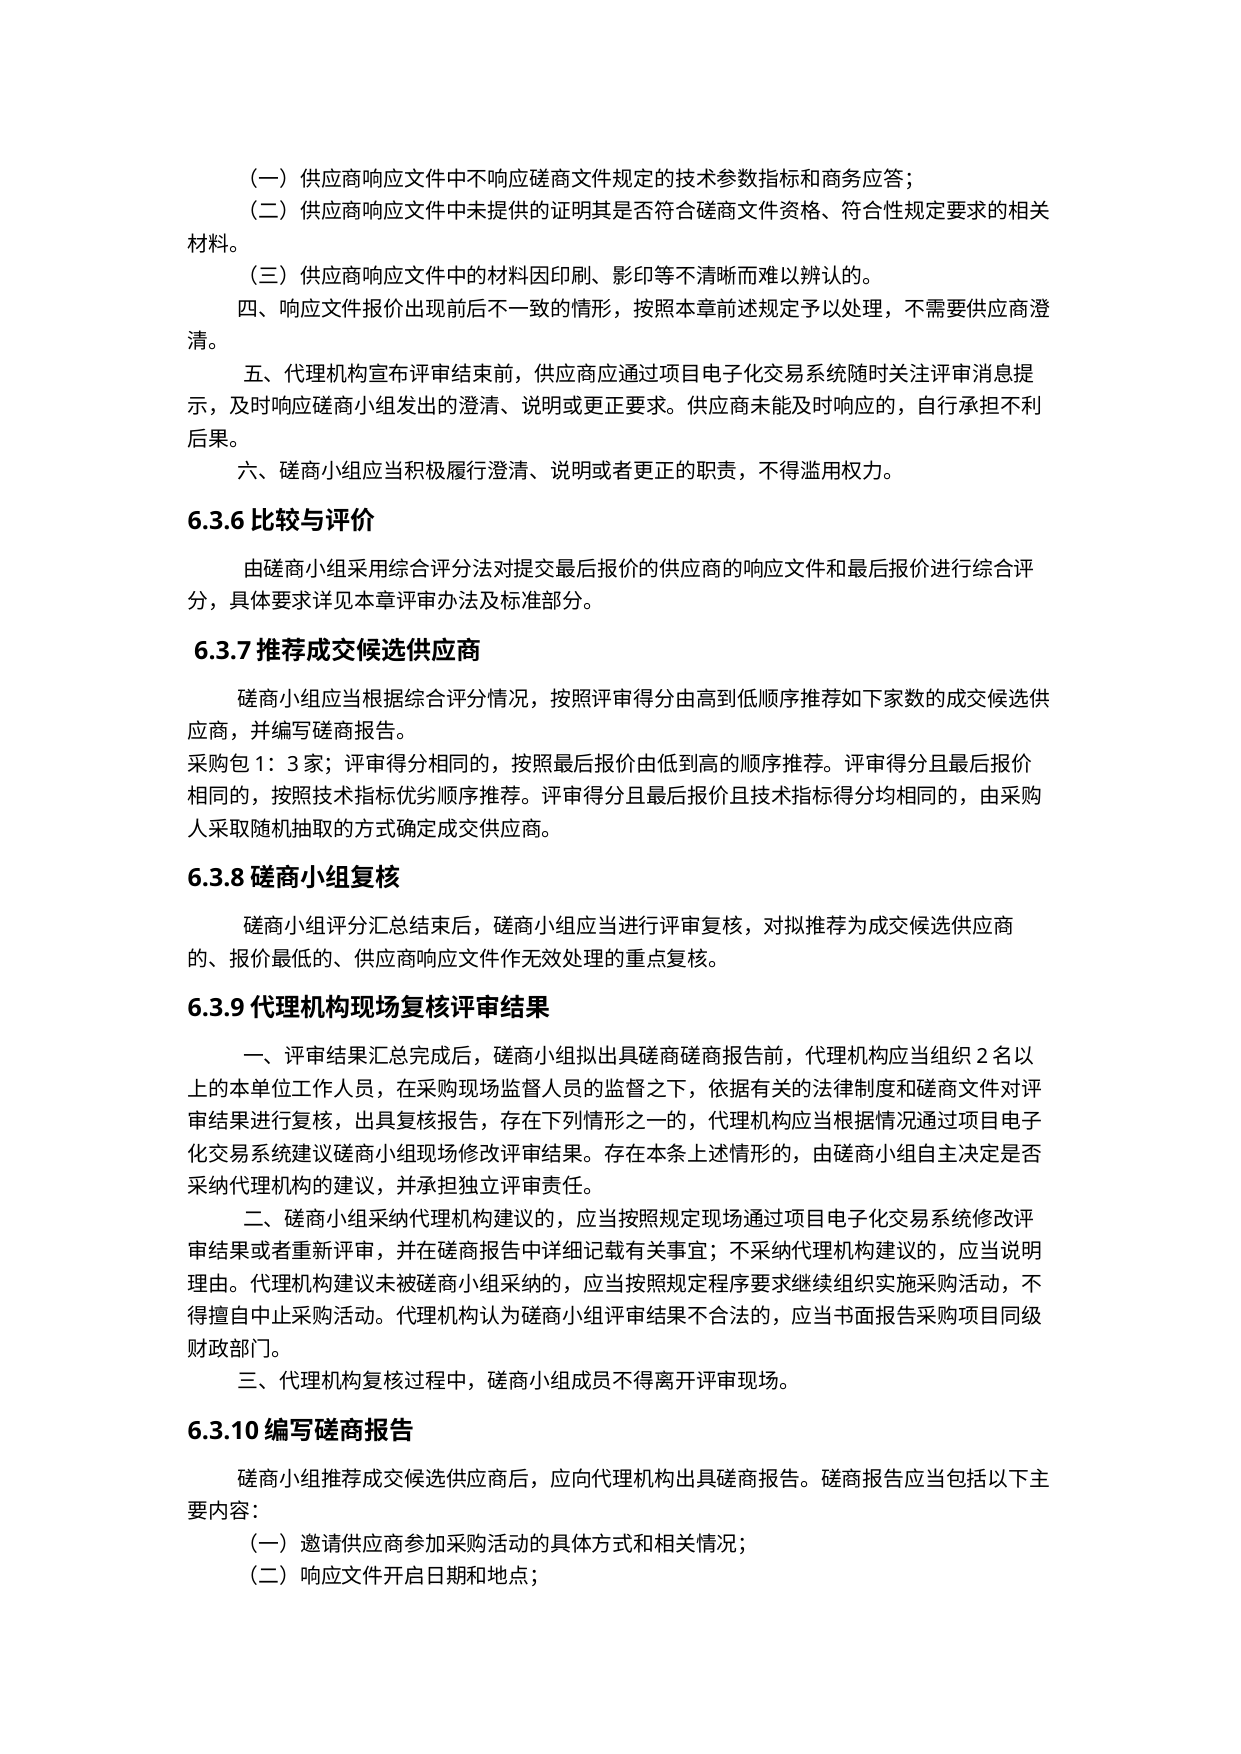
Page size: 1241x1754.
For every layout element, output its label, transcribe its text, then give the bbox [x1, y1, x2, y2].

text 采购包1：3家；评审得分相同的，按照最后报价由低到高的顺序推荐。评审得分且最后报价相同的，按照技术指标优劣顺序推荐。评审得分且最后报价且技术指标得分均相同的，由采购人采取随机抽取的方式确定成交供应商。 [187, 747, 1053, 844]
text （二）响应文件开启日期和地点； [187, 1559, 1053, 1592]
text 6.3.6比较与评价 [187, 487, 1053, 552]
text （一）邀请供应商参加采购活动的具体方式和相关情况； [187, 1527, 1053, 1559]
text 6.3.7推荐成交候选供应商 [187, 617, 1053, 682]
text 六、磋商小组应当积极履行澄清、说明或者更正的职责，不得滥用权力。 [187, 454, 1053, 487]
text 四、响应文件报价出现前后不一致的情形，按照本章前述规定予以处理，不需要供应商澄清。 [187, 292, 1053, 357]
text （二）供应商响应文件中未提供的证明其是否符合磋商文件资格、符合性规定要求的相关材料。 [187, 194, 1053, 259]
text 磋商小组评分汇总结束后，磋商小组应当进行评审复核，对拟推荐为成交候选供应商的、报价最低的、供应商响应文件作无效处理的重点复核。 [187, 909, 1053, 974]
text 三、代理机构复核过程中，磋商小组成员不得离开评审现场。 [187, 1364, 1053, 1397]
text 二、磋商小组采纳代理机构建议的，应当按照规定现场通过项目电子化交易系统修改评审结果或者重新评审，并在磋商报告中详细记载有关事宜；不采纳代理机构建议的，应当说明理由。代理机构建议未被磋商小组采纳的，应当按照规定程序要求继续组织实施采购活动，不得擅自中止采购活动。代理机构认为磋商小组评审结果不合法的，应当书面报告采购项目同级财政部门。 [187, 1202, 1053, 1364]
text 6.3.10编写磋商报告 [187, 1397, 1053, 1462]
text 由磋商小组采用综合评分法对提交最后报价的供应商的响应文件和最后报价进行综合评分，具体要求详见本章评审办法及标准部分。 [187, 552, 1053, 617]
text （一）供应商响应文件中不响应磋商文件规定的技术参数指标和商务应答； [187, 162, 1053, 194]
text 磋商小组应当根据综合评分情况，按照评审得分由高到低顺序推荐如下家数的成交候选供应商，并编写磋商报告。 [187, 682, 1053, 747]
text 6.3.9代理机构现场复核评审结果 [187, 974, 1053, 1039]
text 6.3.8磋商小组复核 [187, 844, 1053, 909]
text 一、评审结果汇总完成后，磋商小组拟出具磋商磋商报告前，代理机构应当组织2名以上的本单位工作人员，在采购现场监督人员的监督之下，依据有关的法律制度和磋商文件对评审结果进行复核，出具复核报告，存在下列情形之一的，代理机构应当根据情况通过项目电子化交易系统建议磋商小组现场修改评审结果。存在本条上述情形的，由磋商小组自主决定是否采纳代理机构的建议，并承担独立评审责任。 [187, 1039, 1053, 1202]
text 五、代理机构宣布评审结束前，供应商应通过项目电子化交易系统随时关注评审消息提示，及时响应磋商小组发出的澄清、说明或更正要求。供应商未能及时响应的，自行承担不利后果。 [187, 357, 1053, 454]
text （三）供应商响应文件中的材料因印刷、影印等不清晰而难以辨认的。 [187, 259, 1053, 292]
text 磋商小组推荐成交候选供应商后，应向代理机构出具磋商报告。磋商报告应当包括以下主要内容： [187, 1462, 1053, 1527]
